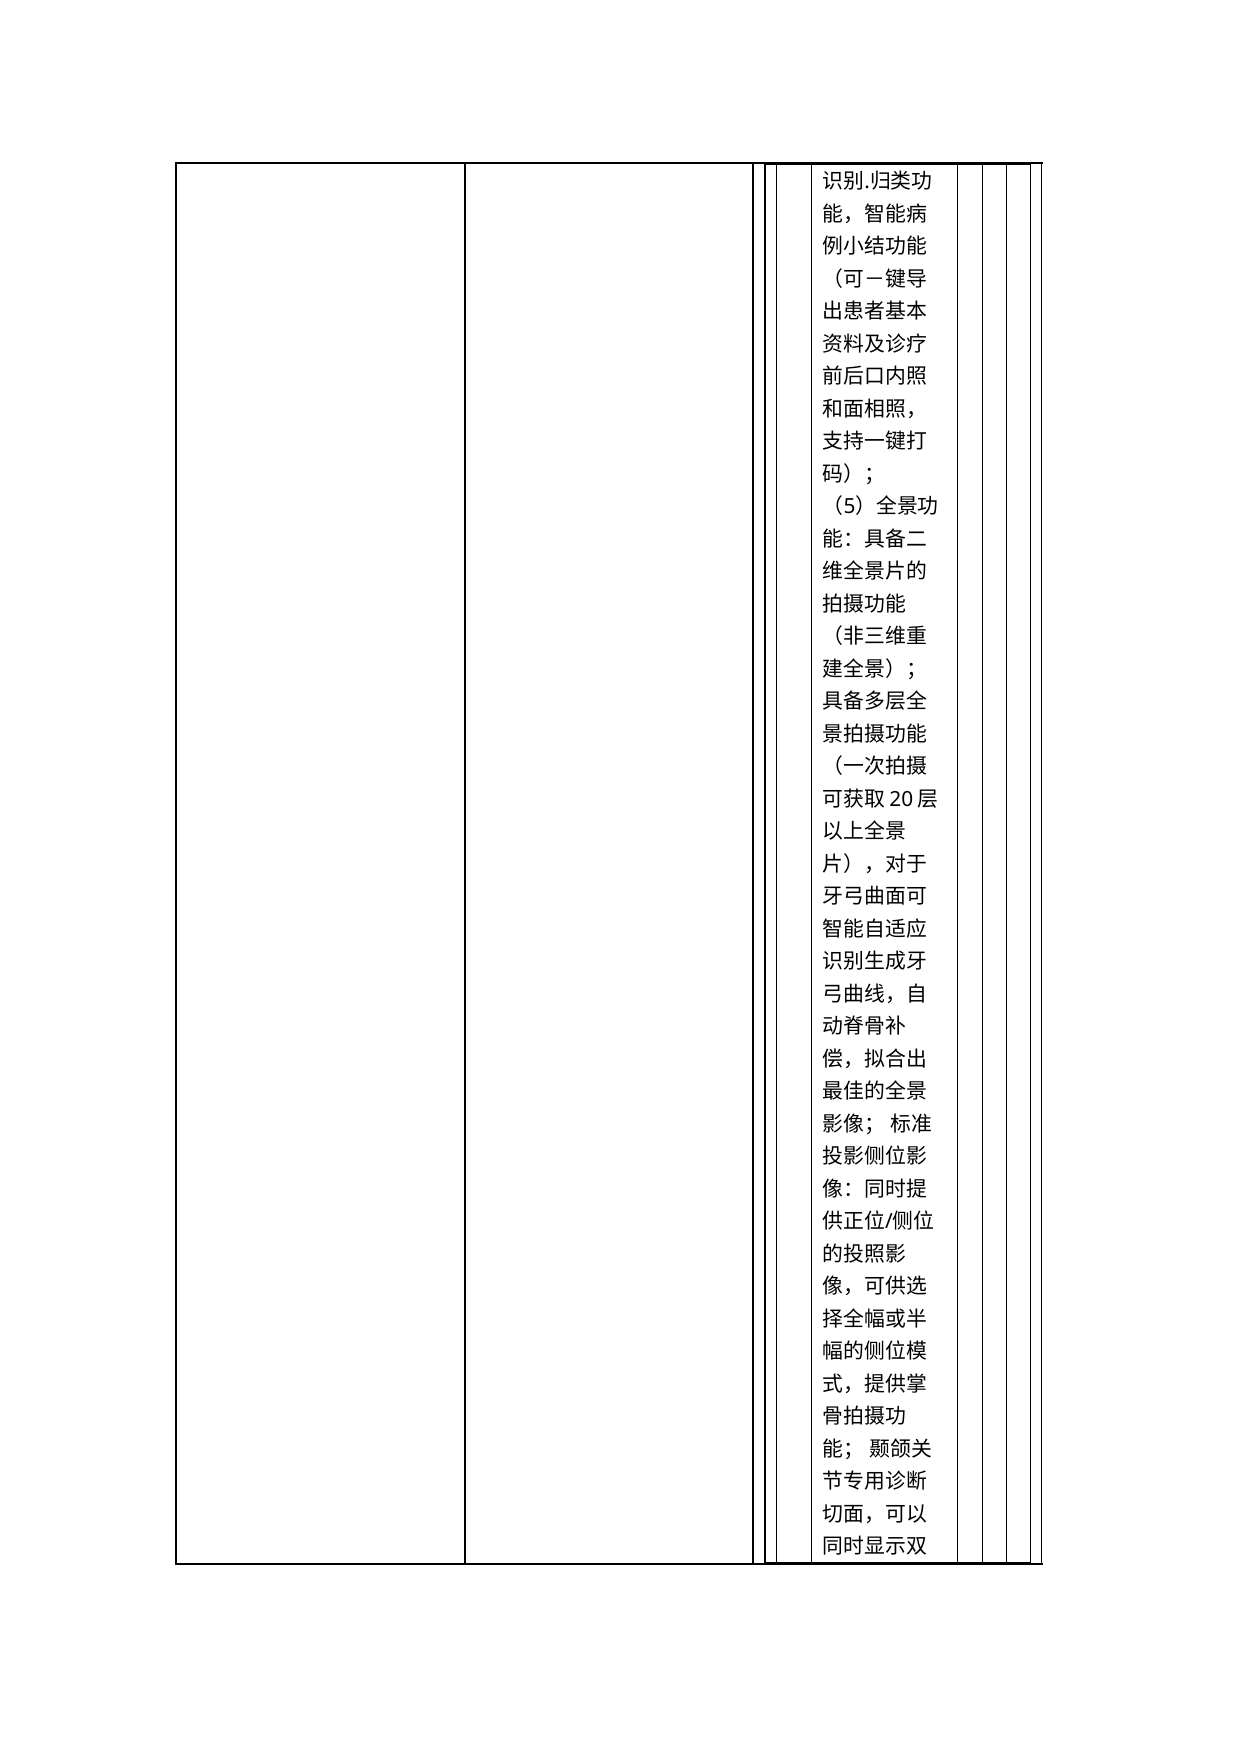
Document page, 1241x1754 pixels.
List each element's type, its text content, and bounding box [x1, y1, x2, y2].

table_cell [1007, 165, 1030, 1562]
table_cell [983, 165, 1006, 1562]
table_cell [1031, 164, 1041, 1563]
table_cell [466, 164, 752, 1563]
table_cell [812, 165, 957, 1562]
table_cell [766, 165, 776, 1562]
table_cell [958, 165, 982, 1562]
table_cell [777, 165, 811, 1562]
table_cell [754, 164, 764, 1563]
table_cell 1 [177, 164, 464, 1563]
